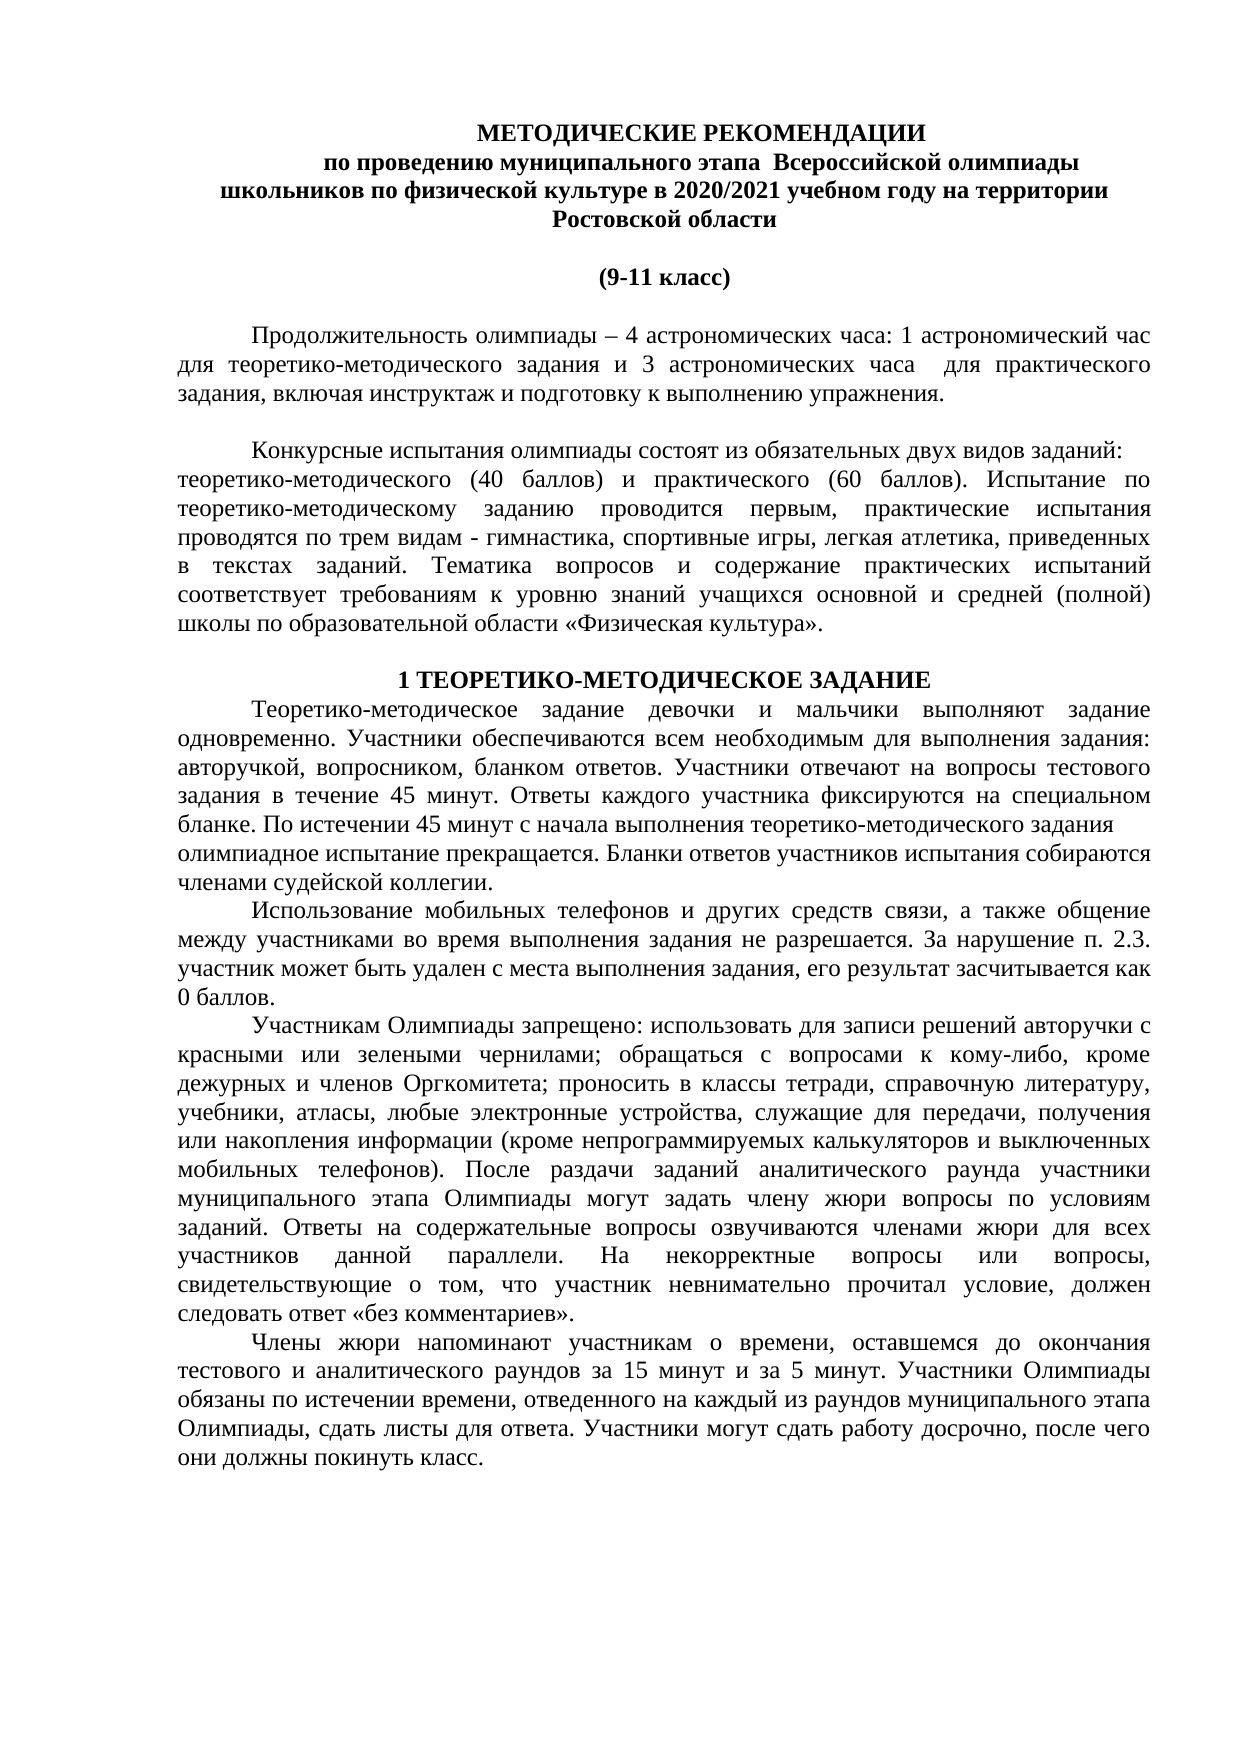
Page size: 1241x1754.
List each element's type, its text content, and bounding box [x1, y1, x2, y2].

text МЕТОДИЧЕСКИЕ РЕКОМЕНДАЦИИ [177, 118, 1152, 147]
text Использование мобильных телефонов и других средств связи, а также общение между участниками во время выполнения задания не разрешается. За нарушение п. 2.3. участник может быть удален с места выполнения задания, его результат засчитывается как 0 баллов. [177, 896, 1152, 1011]
text Теоретико-методическое задание девочки и мальчики выполняют задание одновременно. Участники обеспечиваются всем необходимым для выполнения задания: авторучкой, вопросником, бланком ответов. Участники отвечают на вопросы тестового задания в течение 45 минут. Ответы каждого участника фиксируются на специальном бланке. По истечении 45 минут с начала выполнения теоретико-методического задания [177, 694, 1152, 838]
text Конкурсные испытания олимпиады состоят из обязательных двух видов заданий: [177, 436, 1152, 464]
text 1 ТЕОРЕТИКО-МЕТОДИЧЕСКОЕ ЗАДАНИЕ [177, 666, 1152, 694]
text Члены жюри напоминают участникам о времени, оставшемся до окончания тестового и аналитического раундов за 15 минут и за 5 минут. Участники Олимпиады обязаны по истечении времени, отведенного на каждый из раундов муниципального этапа Олимпиады, сдать листы для ответа. Участники могут сдать работу досрочно, после чего они должны покинуть класс. [177, 1327, 1152, 1471]
text членами судейской коллегии. [177, 867, 1152, 896]
text (9-11 класс) [177, 262, 1152, 291]
text Участникам Олимпиады запрещено: использовать для записи решений авторучки с красными или зелеными чернилами; обращаться с вопросами к кому-либо, кроме дежурных и членов Оргкомитета; проносить в классы тетради, справочную литературу, учебники, атласы, любые электронные устройства, служащие для передачи, получения или накопления информации (кроме непрограммируемых калькуляторов и выключенных мобильных телефонов). После раздачи заданий аналитического раунда участники муниципального этапа Олимпиады могут задать члену жюри вопросы по условиям заданий. Ответы на содержательные вопросы озвучиваются членами жюри для всех участников данной параллели. На некорректные вопросы или вопросы, свидетельствующие о том, что участник невнимательно прочитал условие, должен следовать ответ «без комментариев». [177, 1011, 1152, 1327]
text теоретико-методического (40 баллов) и практического (60 баллов). Испытание по теоретико-методическому заданию проводится первым, практические испытания проводятся по трем видам - гимнастика, спортивные игры, легкая атлетика, приведенных в текстах заданий. Тематика вопросов и содержание практических испытаний соответствует требованиям к уровню знаний учащихся основной и средней (полной) школы по образовательной области «Физическая культура». [177, 464, 1152, 637]
text Продолжительность олимпиады – 4 астрономических часа: 1 астрономический час для теоретико-методического задания и 3 астрономических часа для практического задания, включая инструктаж и подготовку к выполнению упражнения. [177, 320, 1152, 406]
text по проведению муниципального этапа Всероссийской олимпиады школьников по физической культуре в 2020/2021 учебном году на территории Ростовской области [177, 147, 1152, 233]
text олимпиадное испытание прекращается. Бланки ответов участников испытания собираются [177, 838, 1152, 867]
